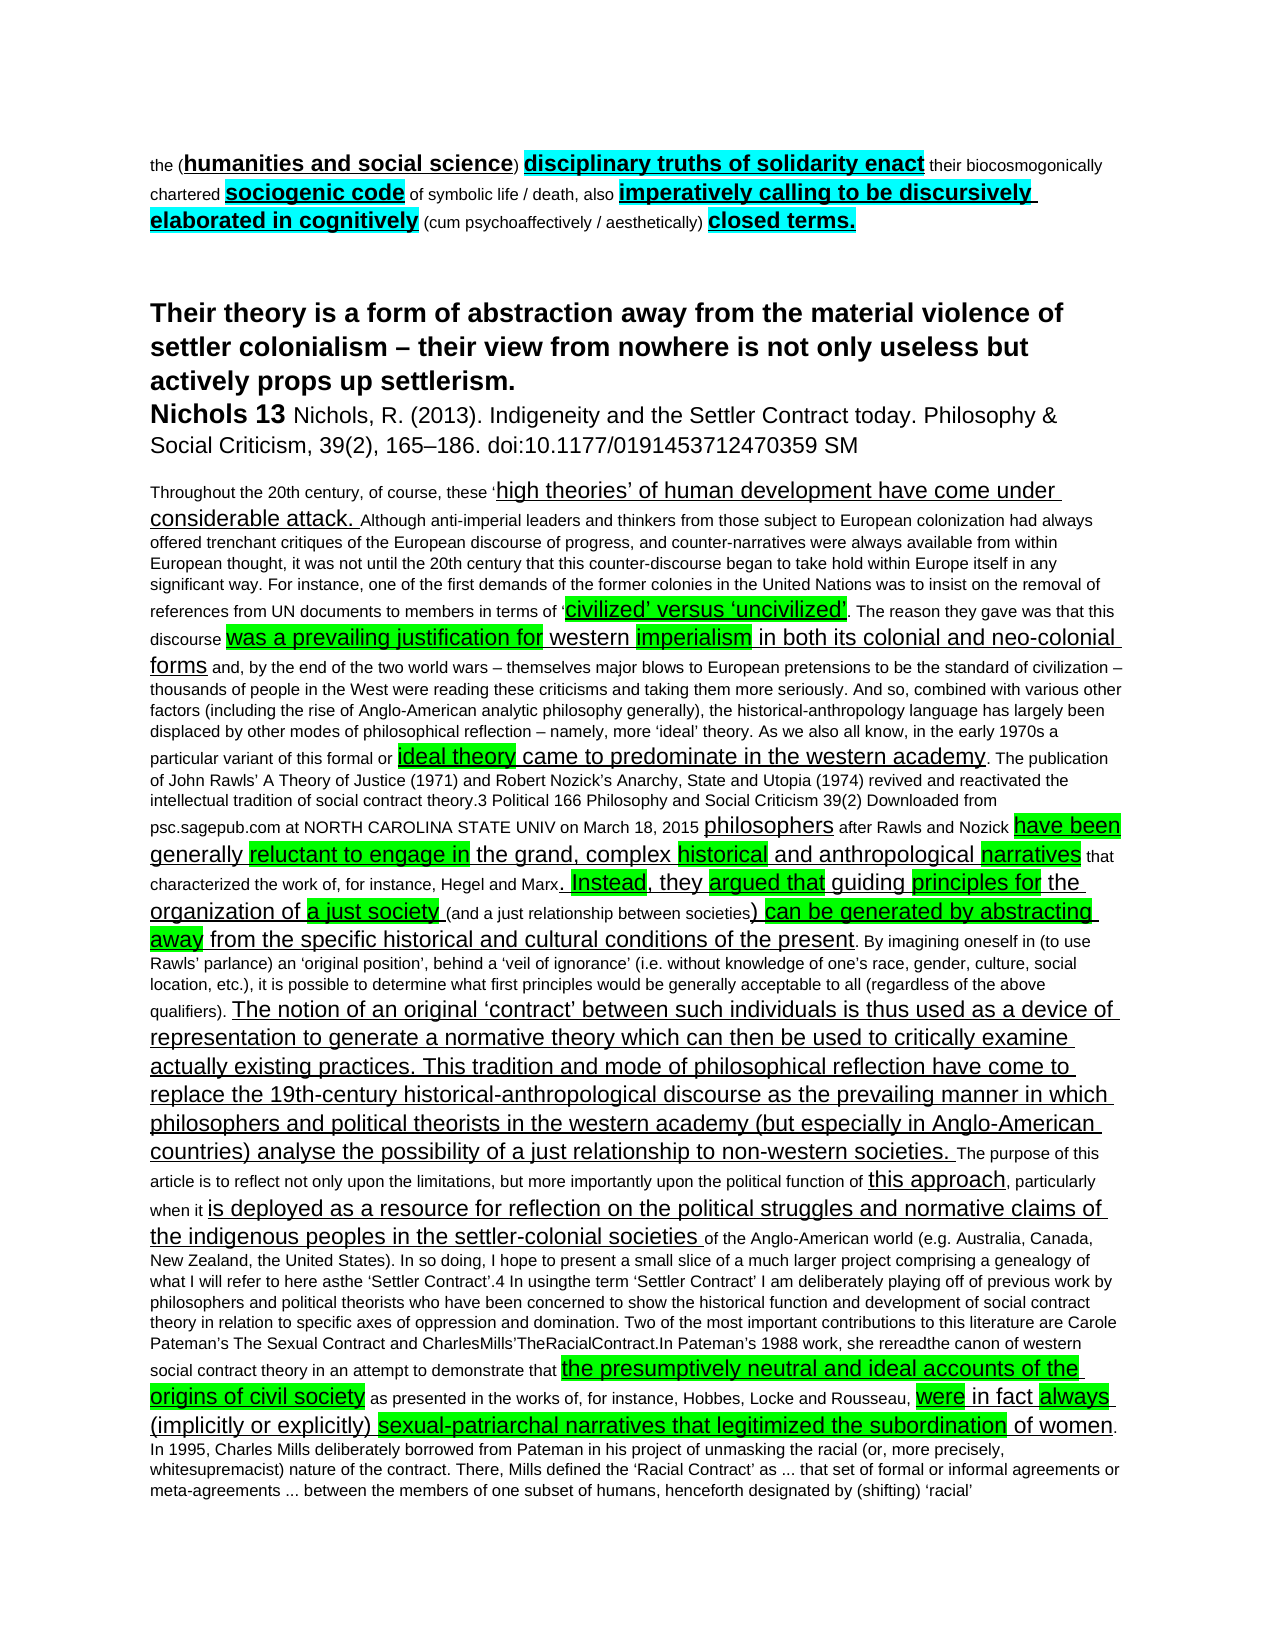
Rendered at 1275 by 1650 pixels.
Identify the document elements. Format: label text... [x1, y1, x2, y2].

text Their theory is a form of abstraction away from the material violence of settler colonialism – their view from nowhere is not only useless but actively props up settlerism. [150, 297, 1125, 396]
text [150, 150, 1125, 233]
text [150, 477, 1125, 1500]
text Nichols 13 Nichols, R. (2013). Indigeneity and the Settler Contract today. Philosophy & Social Criticism, 39(2), 165–186. doi:10.1177/0191453712470359 SM [150, 398, 1125, 458]
